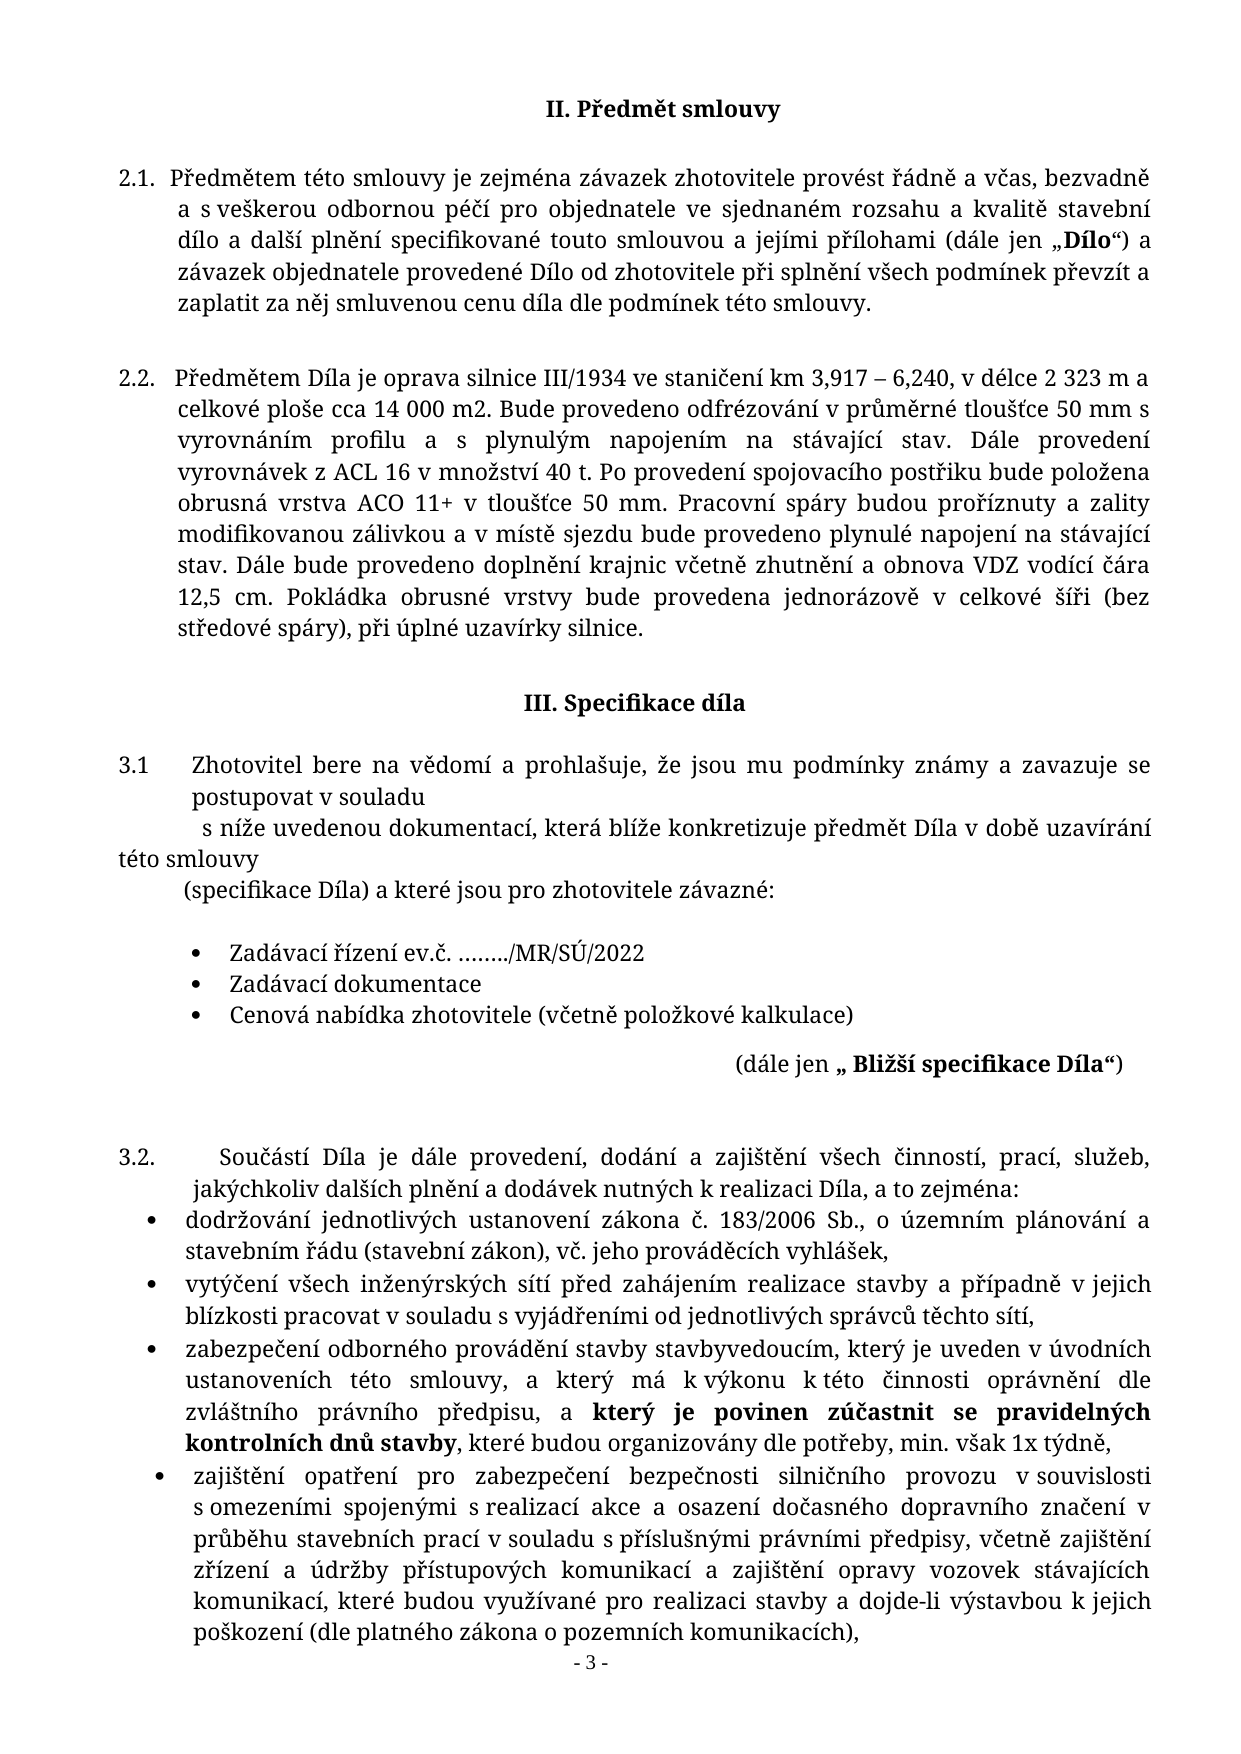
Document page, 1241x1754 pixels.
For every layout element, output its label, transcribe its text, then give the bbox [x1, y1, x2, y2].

text III. Specifikace díla [118, 687, 1152, 718]
text (dále jen „ Bližší specifikace Díla“) [229, 1047, 1152, 1079]
list zajištění opatření pro zabezpečení bezpečnosti silničního provozu v souvislosti s omezeními spojenými s realizací akce a osazení dočasného dopravního značení v průběhu stavebních prací v souladu s příslušnými právními předpisy, včetně zajištění zřízení a údržby přístupových komunikací a zajištění opravy vozovek stávajících komunikací, které budou využívané pro realizaci stavby a dojde-li výstavbou k jejich poškození (dle platného zákona o pozemních komunikacích), [156, 1460, 1152, 1647]
text II. Předmět smlouvy [174, 93, 1152, 124]
text 2.1. Předmětem této smlouvy je zejména závazek zhotovitele provést řádně a včas, bezvadně a s veškerou odbornou péčí pro objednatele ve sjednaném rozsahu a kvalitě stavební dílo a další plnění specifikované touto smlouvou a jejími přílohami (dále jen „Dílo“) a závazek objednatele provedené Dílo od zhotovitele při splnění všech podmínek převzít a zaplatit za něj smluvenou cenu díla dle podmínek této smlouvy. [118, 162, 1152, 318]
text 3.2. Součástí Díla je dále provedení, dodání a zajištění všech činností, prací, služeb, jakýchkoliv dalších plnění a dodávek nutných k realizaci Díla, a to zejména: [118, 1141, 1152, 1204]
list Zhotovitel bere na vědomí a prohlašuje, že jsou mu podmínky známy a zavazuje se postupovat v souladu [118, 749, 1152, 812]
list Zadávací řízení ev.č. ……../MR/SÚ/2022 [192, 937, 1152, 968]
list zabezpečení odborného provádění stavby stavbyvedoucím, který je uveden v úvodních ustanoveních této smlouvy, a který má k výkonu k této činnosti oprávnění dle zvláštního právního předpisu, a který je povinen zúčastnit se pravidelných kontrolních dnů stavby, které budou organizovány dle potřeby, min. však 1x týdně, [148, 1333, 1152, 1458]
list dodržování jednotlivých ustanovení zákona č. 183/2006 Sb., o územním plánování a stavebním řádu (stavební zákon), vč. jeho prováděcích vyhlášek, [148, 1204, 1152, 1266]
text (specifikace Díla) a které jsou pro zhotovitele závazné: [118, 874, 1152, 905]
text 2.2. Předmětem Díla je oprava silnice III/1934 ve staničení km 3,917 – 6,240, v délce 2 323 m a celkové ploše cca 14 000 m2. Bude provedeno odfrézování v průměrné tloušťce 50 mm s vyrovnáním profilu a s plynulým napojením na stávající stav. Dále provedení vyrovnávek z ACL 16 v množství 40 t. Po provedení spojovacího postřiku bude položena obrusná vrstva ACO 11+ v tloušťce 50 mm. Pracovní spáry budou proříznuty a zality modifikovanou zálivkou a v místě sjezdu bude provedeno plynulé napojení na stávající stav. Dále bude provedeno doplnění krajnic včetně zhutnění a obnova VDZ vodící čára 12,5 cm. Pokládka obrusné vrstvy bude provedena jednorázově v celkové šíři (bez středové spáry), při úplné uzavírky silnice. [118, 362, 1152, 643]
list Cenová nabídka zhotovitele (včetně položkové kalkulace) [192, 999, 1152, 1030]
text s níže uvedenou dokumentací, která blíže konkretizuje předmět Díla v době uzavírání této smlouvy [118, 812, 1152, 874]
list vytýčení všech inženýrských sítí před zahájením realizace stavby a případně v jejich blízkosti pracovat v souladu s vyjádřeními od jednotlivých správců těchto sítí, [148, 1268, 1152, 1331]
list Zadávací dokumentace [192, 968, 1152, 999]
